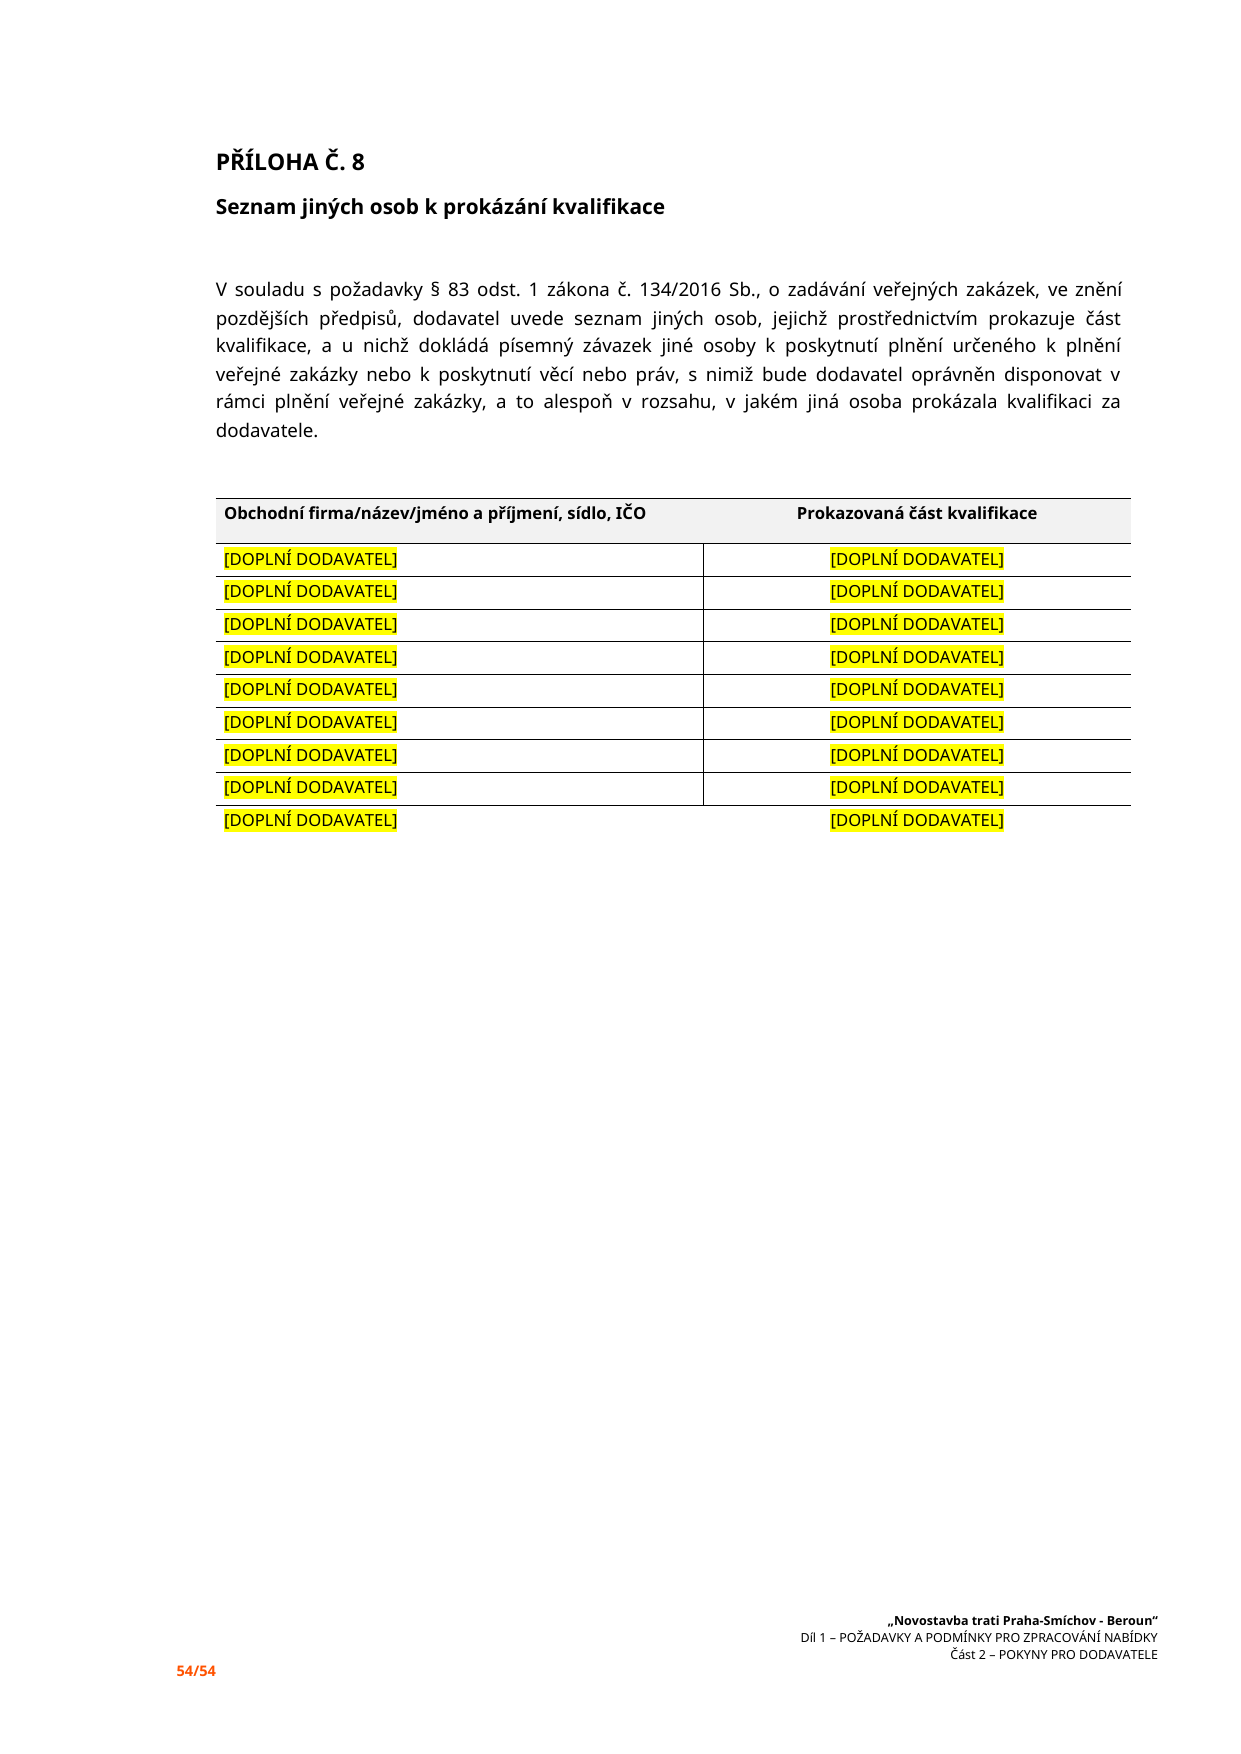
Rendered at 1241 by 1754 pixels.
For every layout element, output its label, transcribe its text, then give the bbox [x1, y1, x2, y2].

table_cell [DOPLNÍ DODAVATEL] [704, 675, 1131, 707]
table_cell [DOPLNÍ DODAVATEL] [216, 610, 703, 641]
text V souladu s požadavky § 83 odst. 1 zákona č. 134/2016 Sb., o zadávání veřejných zakázek, ve znění pozdějších předpisů, dodavatel uvede seznam jiných osob, jejichž prostřednictvím prokazuje část kvalifikace, a u nichž dokládá písemný závazek jiné osoby k poskytnutí plnění určeného k plnění veřejné zakázky nebo k poskytnutí věcí nebo práv, s nimiž bude dodavatel oprávněn disponovat v rámci plnění veřejné zakázky, a to alespoň v rozsahu, v jakém jiná osoba prokázala kvalifikaci za dodavatele. [216, 277, 1122, 442]
table_cell [DOPLNÍ DODAVATEL] [216, 675, 703, 707]
table_cell [DOPLNÍ DODAVATEL] [704, 577, 1131, 608]
table_header Obchodní firma/název/jméno a příjmení, sídlo, IČO [216, 499, 703, 543]
table_cell [DOPLNÍ DODAVATEL] [704, 642, 1131, 674]
table_cell [DOPLNÍ DODAVATEL] [704, 610, 1131, 641]
table_cell [DOPLNÍ DODAVATEL] [216, 806, 703, 837]
table_cell [DOPLNÍ DODAVATEL] [704, 708, 1131, 739]
table_cell [DOPLNÍ DODAVATEL] [216, 544, 703, 576]
table_cell [DOPLNÍ DODAVATEL] [216, 642, 703, 674]
table_cell [DOPLNÍ DODAVATEL] [216, 773, 703, 805]
table_cell [DOPLNÍ DODAVATEL] [704, 773, 1131, 805]
text Příloha č. 8 [216, 146, 1122, 177]
table_cell [DOPLNÍ DODAVATEL] [704, 544, 1131, 576]
table_cell [DOPLNÍ DODAVATEL] [216, 740, 703, 772]
text Seznam jiných osob k prokázání kvalifikace [216, 192, 1122, 221]
table_cell [DOPLNÍ DODAVATEL] [216, 577, 703, 608]
table_cell [DOPLNÍ DODAVATEL] [704, 740, 1131, 772]
table_cell [DOPLNÍ DODAVATEL] [703, 806, 1131, 837]
table_header Prokazovaná část kvalifikace [703, 499, 1131, 543]
table_cell [DOPLNÍ DODAVATEL] [216, 708, 703, 739]
